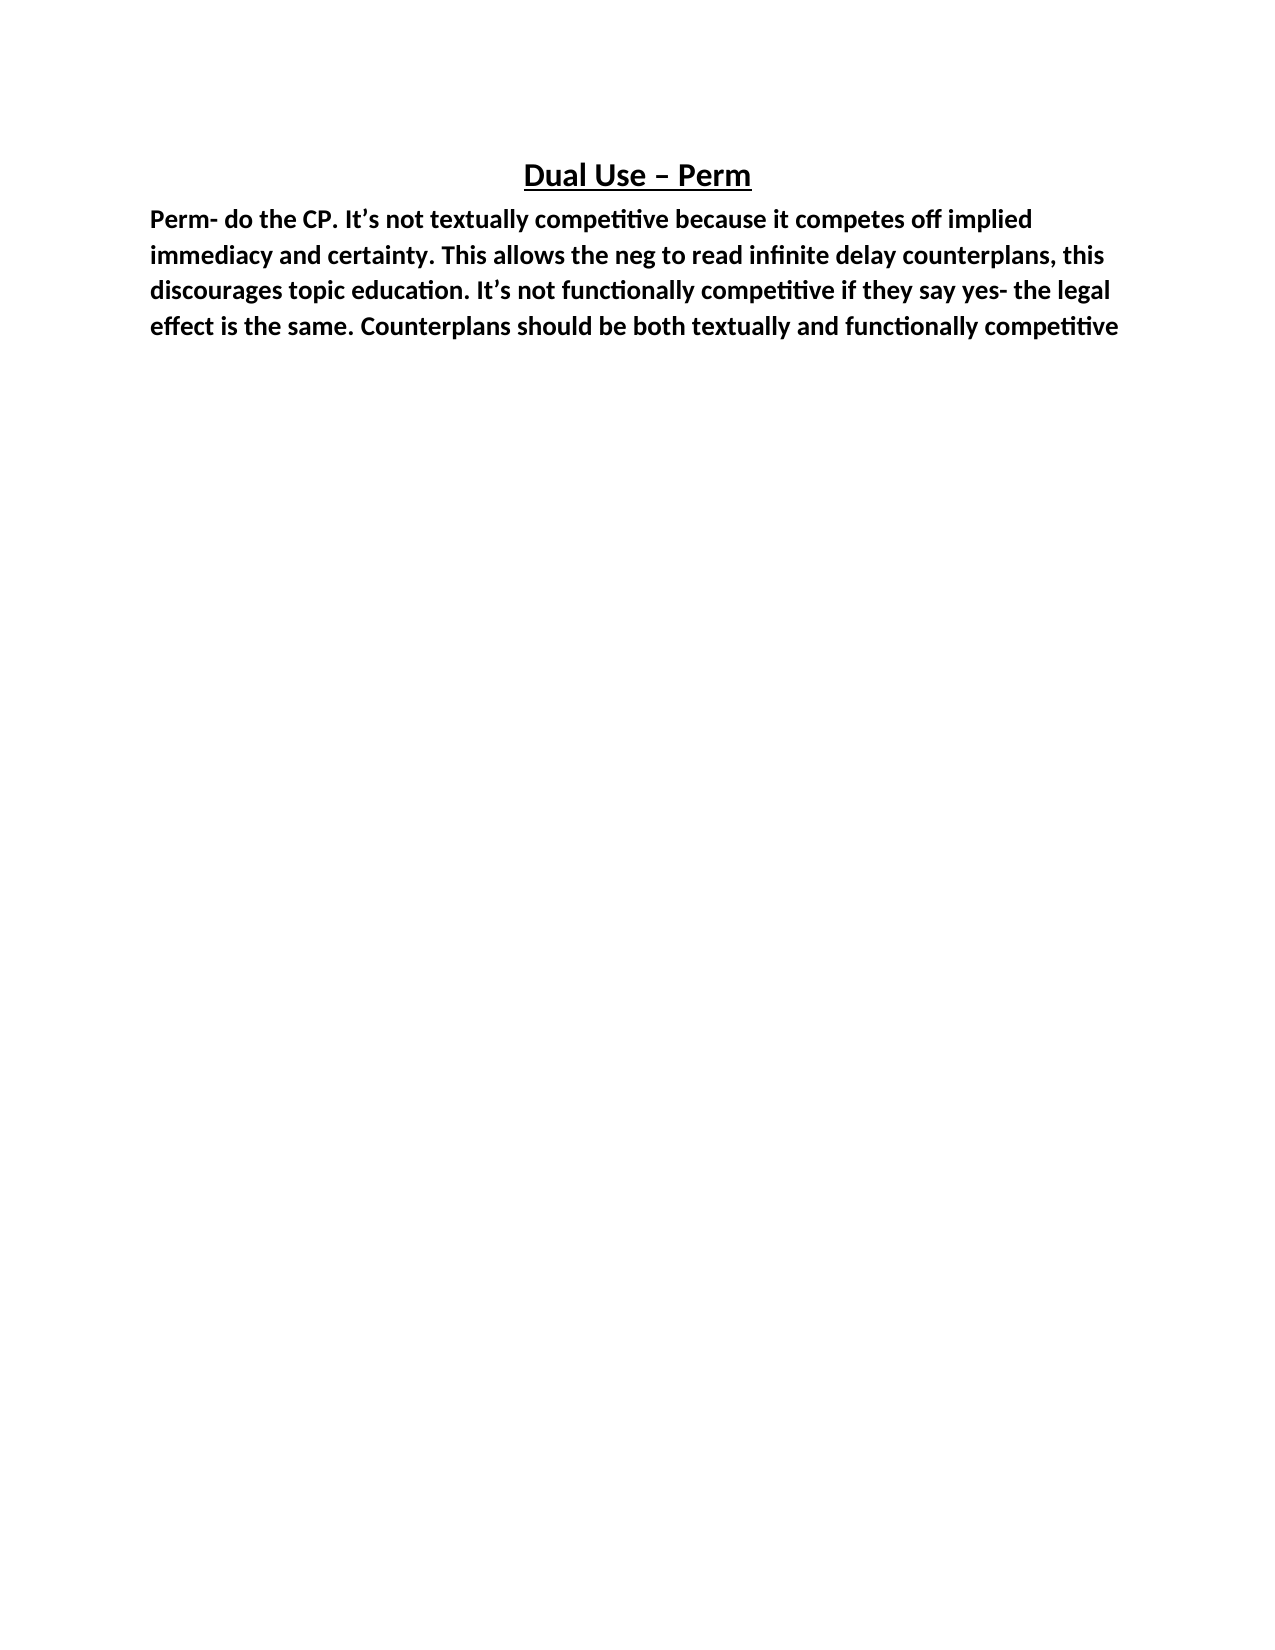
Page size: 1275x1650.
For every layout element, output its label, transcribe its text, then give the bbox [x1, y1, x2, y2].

subtitle Dual Use – Perm [150, 154, 1125, 195]
subtitle Perm- do the CP. It’s not textually competitive because it competes off implied immediacy and certainty. This allows the neg to read infinite delay counterplans, this discourages topic education. It’s not functionally competitive if they say yes- the legal effect is the same. Counterplans should be both textually and functionally competitive [150, 202, 1125, 342]
